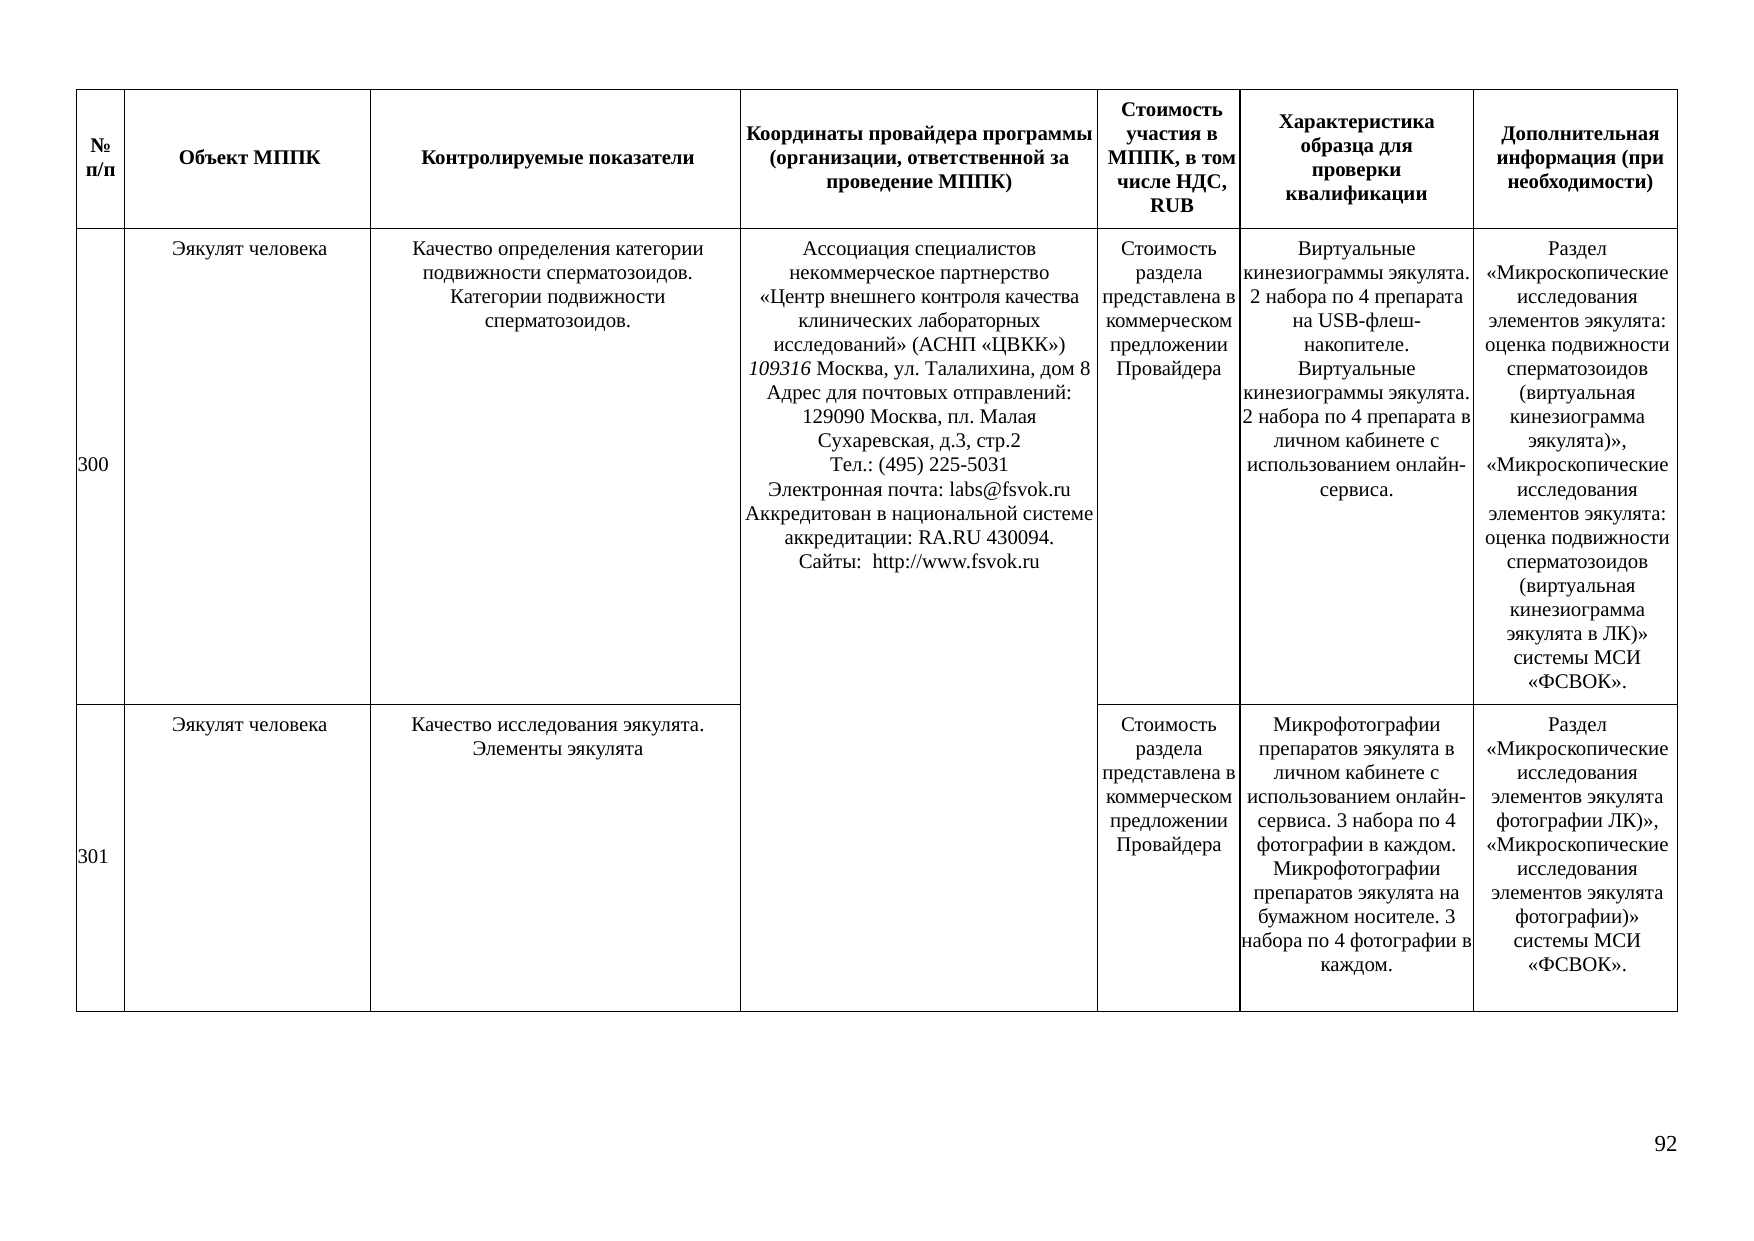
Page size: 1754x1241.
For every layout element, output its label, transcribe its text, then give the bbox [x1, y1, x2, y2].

table_header Характеристика образца для проверки квалификации [1241, 90, 1473, 228]
table_cell [77, 229, 124, 704]
table_cell Эякулят человека [125, 229, 370, 704]
table_cell Раздел «Микроскопические исследования элементов эякулята: оценка подвижности сперматозоидов (виртуальная кинезиограмма эякулята)», «Микроскопические исследования элементов эякулята: оценка подвижности сперматозоидов (виртуальная кинезиограмма эякулята в ЛК)» системы МСИ «ФСВОК». [1474, 229, 1677, 704]
table_header Дополнительная информация (при необходимости) [1474, 90, 1677, 228]
table_header № п/п [77, 90, 124, 228]
table_cell Стоимость раздела представлена в коммерческом предложении Провайдера [1098, 705, 1239, 1011]
table_cell Раздел «Микроскопические исследования элементов эякулята фотографии ЛК)», «Микроскопические исследования элементов эякулята фотографии)» системы МСИ «ФСВОК». [1474, 705, 1677, 1011]
table_cell Микрофотографии препаратов эякулята в личном кабинете с использованием онлайн-сервиса. 3 набора по 4 фотографии в каждом. Микрофотографии препаратов эякулята на бумажном носителе. 3 набора по 4 фотографии в каждом. [1241, 705, 1473, 1011]
table_cell Качество исследования эякулята. Элементы эякулята [371, 705, 740, 1011]
table_header Стоимость участия в МППК, в том числе НДС, RUB [1098, 90, 1239, 228]
table_cell [77, 705, 124, 1011]
table_cell Виртуальные кинезиограммы эякулята. 2 набора по 4 препарата на USB-флеш-накопителе. Виртуальные кинезиограммы эякулята. 2 набора по 4 препарата в личном кабинете с использованием онлайн-сервиса. [1241, 229, 1473, 704]
table_header Контролируемые показатели [371, 90, 740, 228]
table_cell Качество определения категории подвижности сперматозоидов. Категории подвижности сперматозоидов. [371, 229, 740, 704]
table_cell Эякулят человека [125, 705, 370, 1011]
table_cell Стоимость раздела представлена в коммерческом предложении Провайдера [1098, 229, 1239, 704]
table_header Объект МППК [125, 90, 370, 228]
table_header Координаты провайдера программы (организации, ответственной за проведение МППК) [741, 90, 1097, 228]
